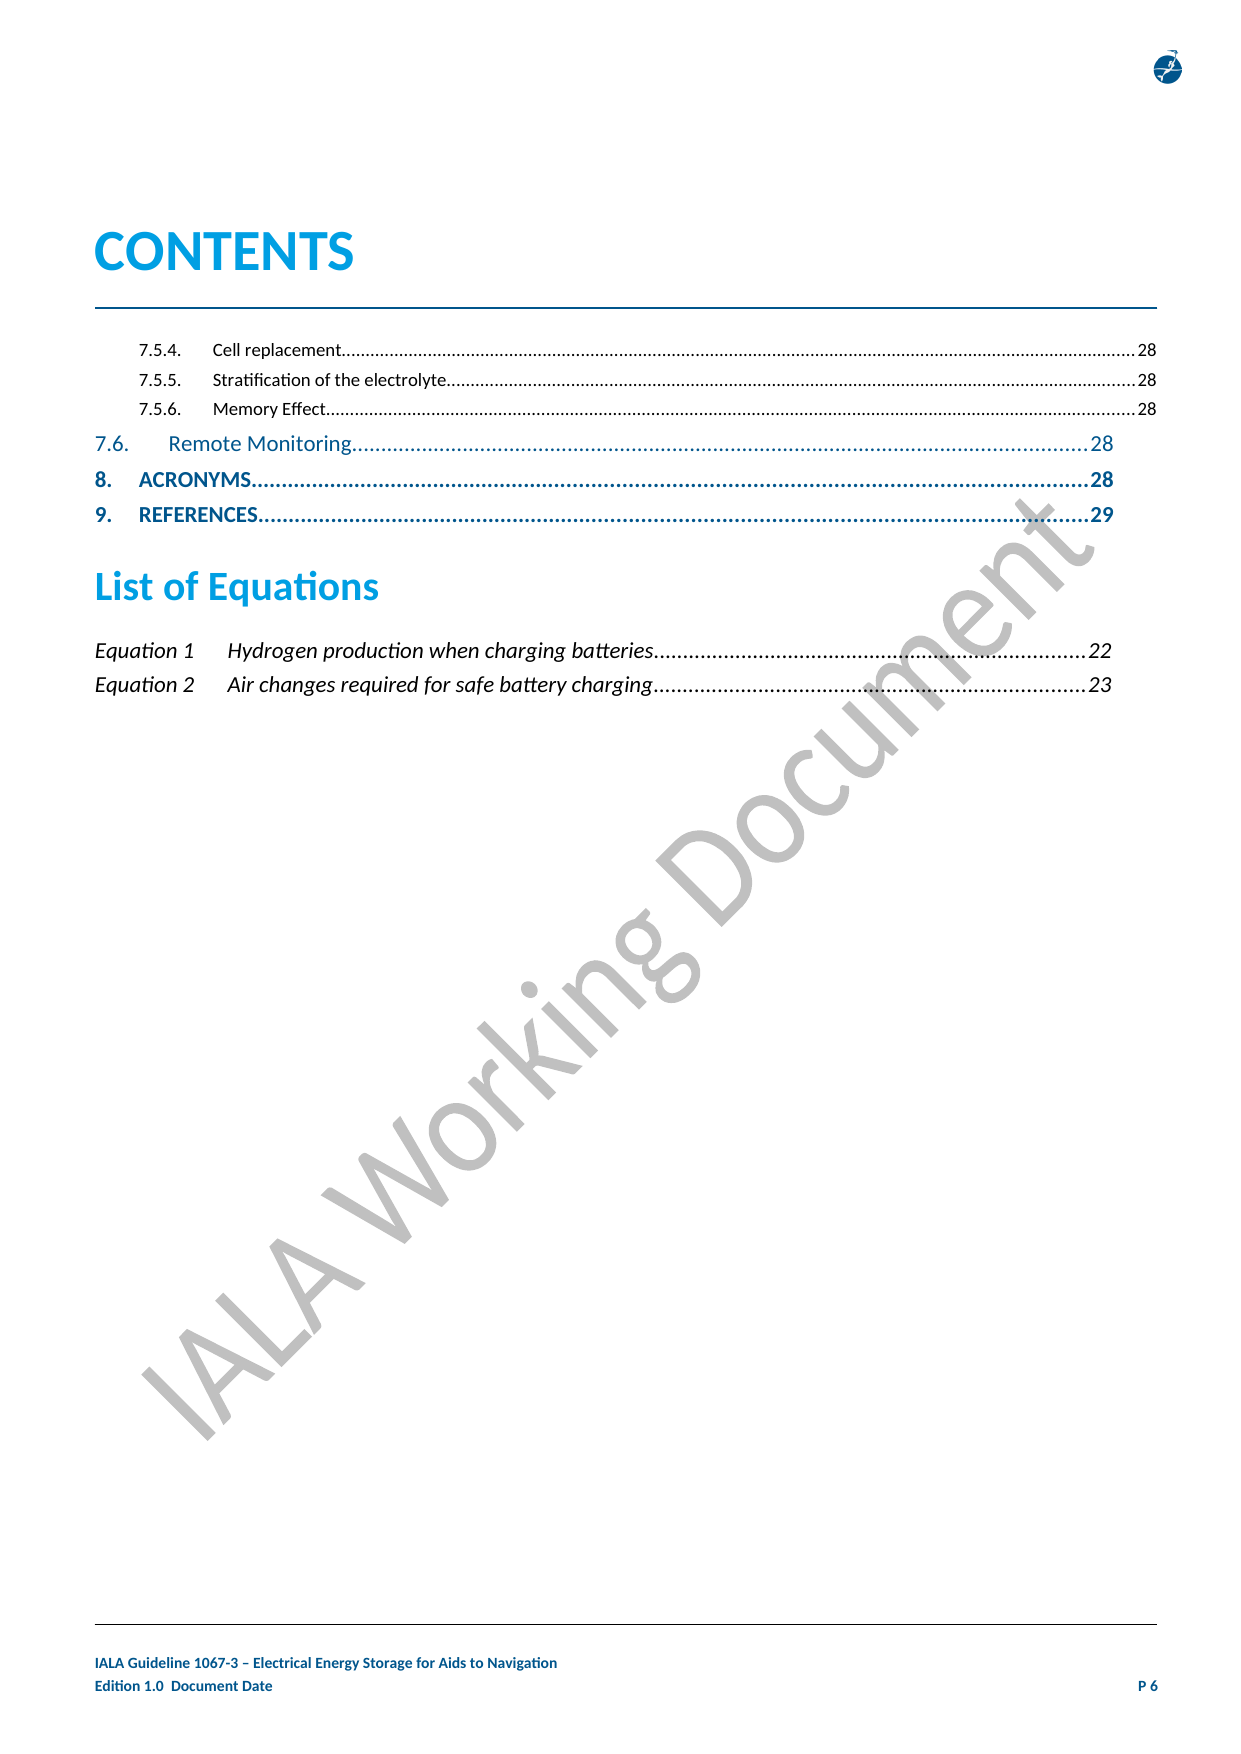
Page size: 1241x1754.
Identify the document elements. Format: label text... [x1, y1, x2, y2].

text 9. REFERENCES 29 [94, 497, 1113, 528]
text 7.5.4. Cell replacement 28 [139, 338, 1157, 361]
text Equation 2 Air changes required for safe battery charging 23 [94, 670, 1113, 698]
list List of Equations [94, 560, 1157, 611]
picture [1122, 0, 1241, 119]
text 7.6. Remote Monitoring 28 [94, 426, 1113, 457]
text 7.5.5. Stratification of the electrolyte 28 [139, 368, 1157, 391]
text 8. ACRONYMS 28 [94, 461, 1113, 493]
text 7.5.6. Memory Effect 28 [139, 397, 1157, 420]
text Equation 1 Hydrogen production when charging batteries 22 [94, 636, 1113, 664]
